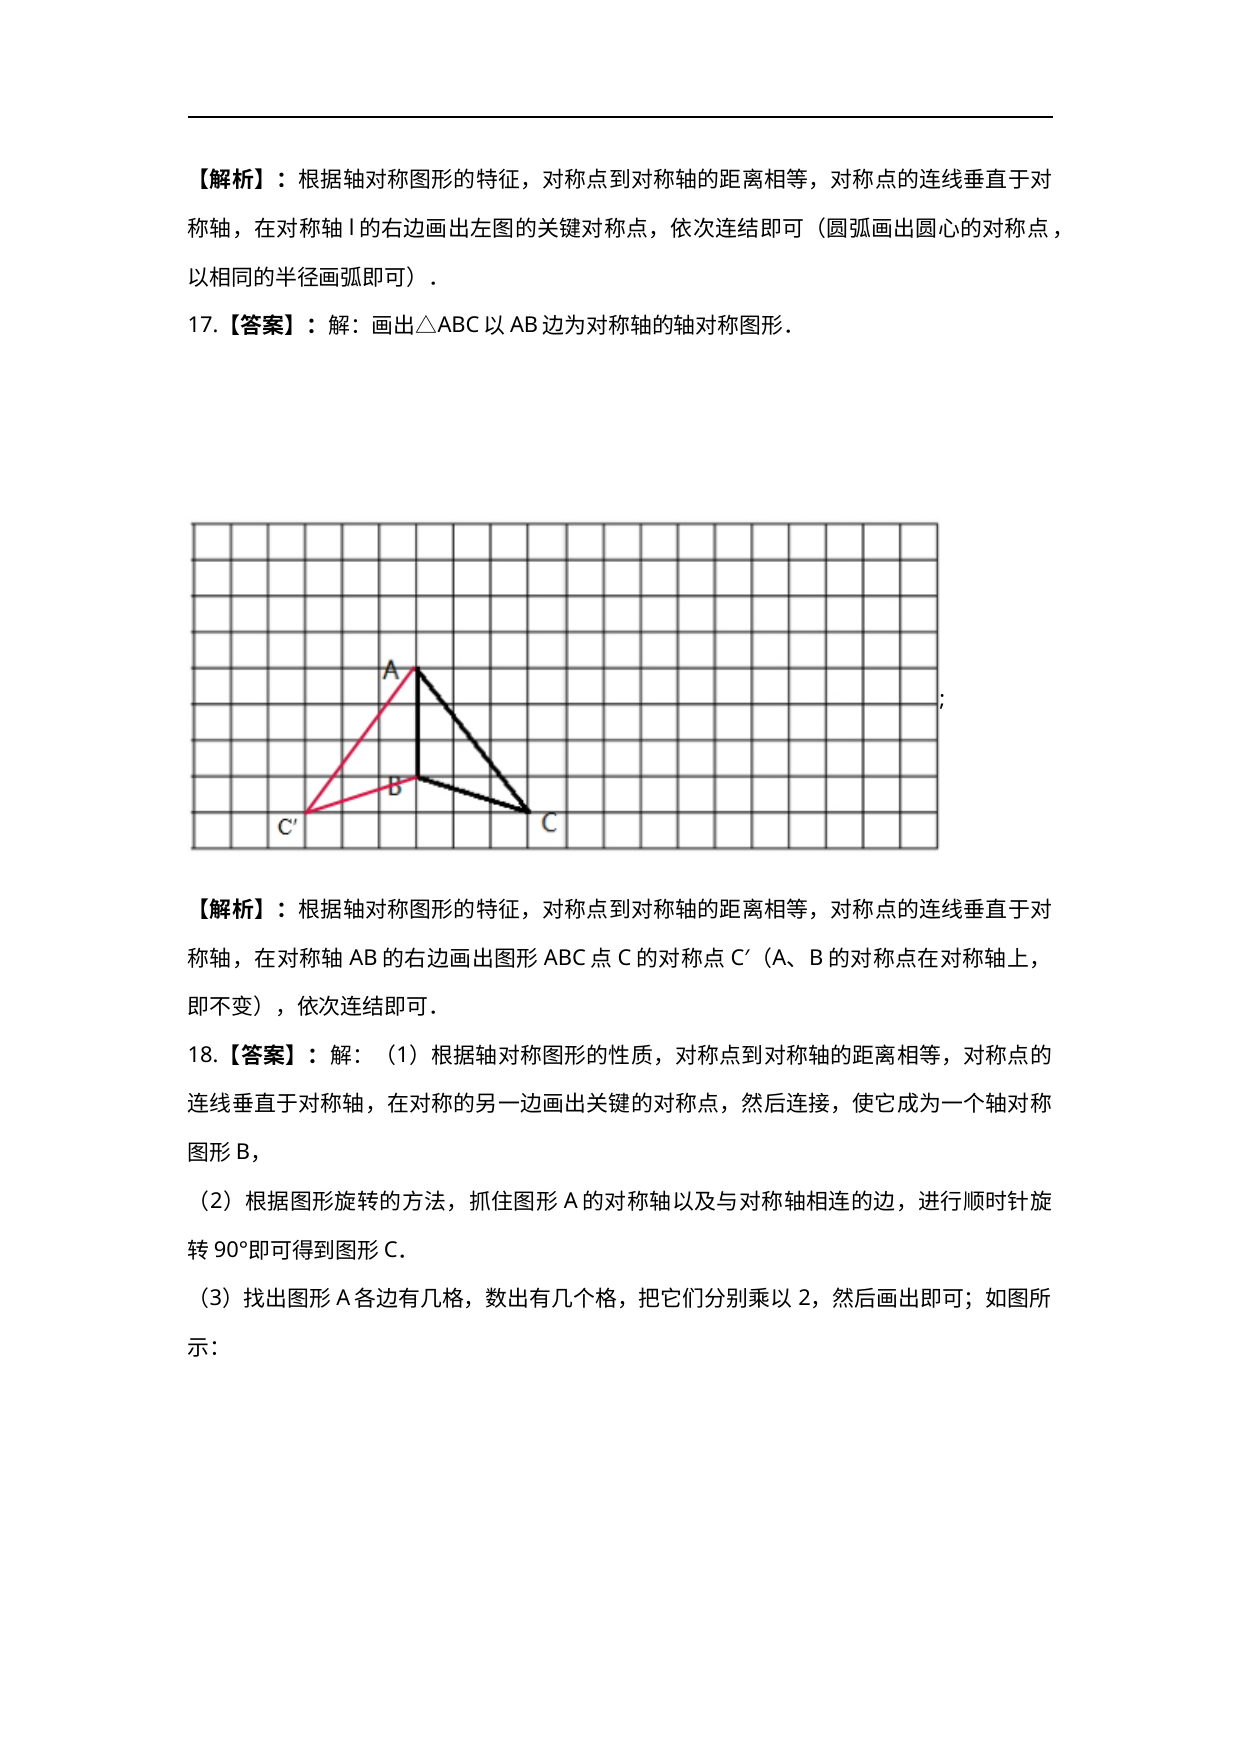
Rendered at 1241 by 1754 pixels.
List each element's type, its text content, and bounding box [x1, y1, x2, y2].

picture [187, 518, 940, 852]
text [187, 1037, 1053, 1362]
text 【解析】：根据轴对称图形的特征，对称点到对称轴的距离相等，对称点的连线垂直于对称轴，在对称轴l的右边画出左图的关键对称点，依次连结即可（圆弧画出圆心的对称点，以相同的半径画弧即可）． [187, 162, 1053, 292]
text 【解析】：根据轴对称图形的特征，对称点到对称轴的距离相等，对称点的连线垂直于对称轴，在对称轴AB的右边画出图形ABC点C的对称点C′（A、B的对称点在对称轴上，即不变），依次连结即可． [187, 891, 1053, 1021]
